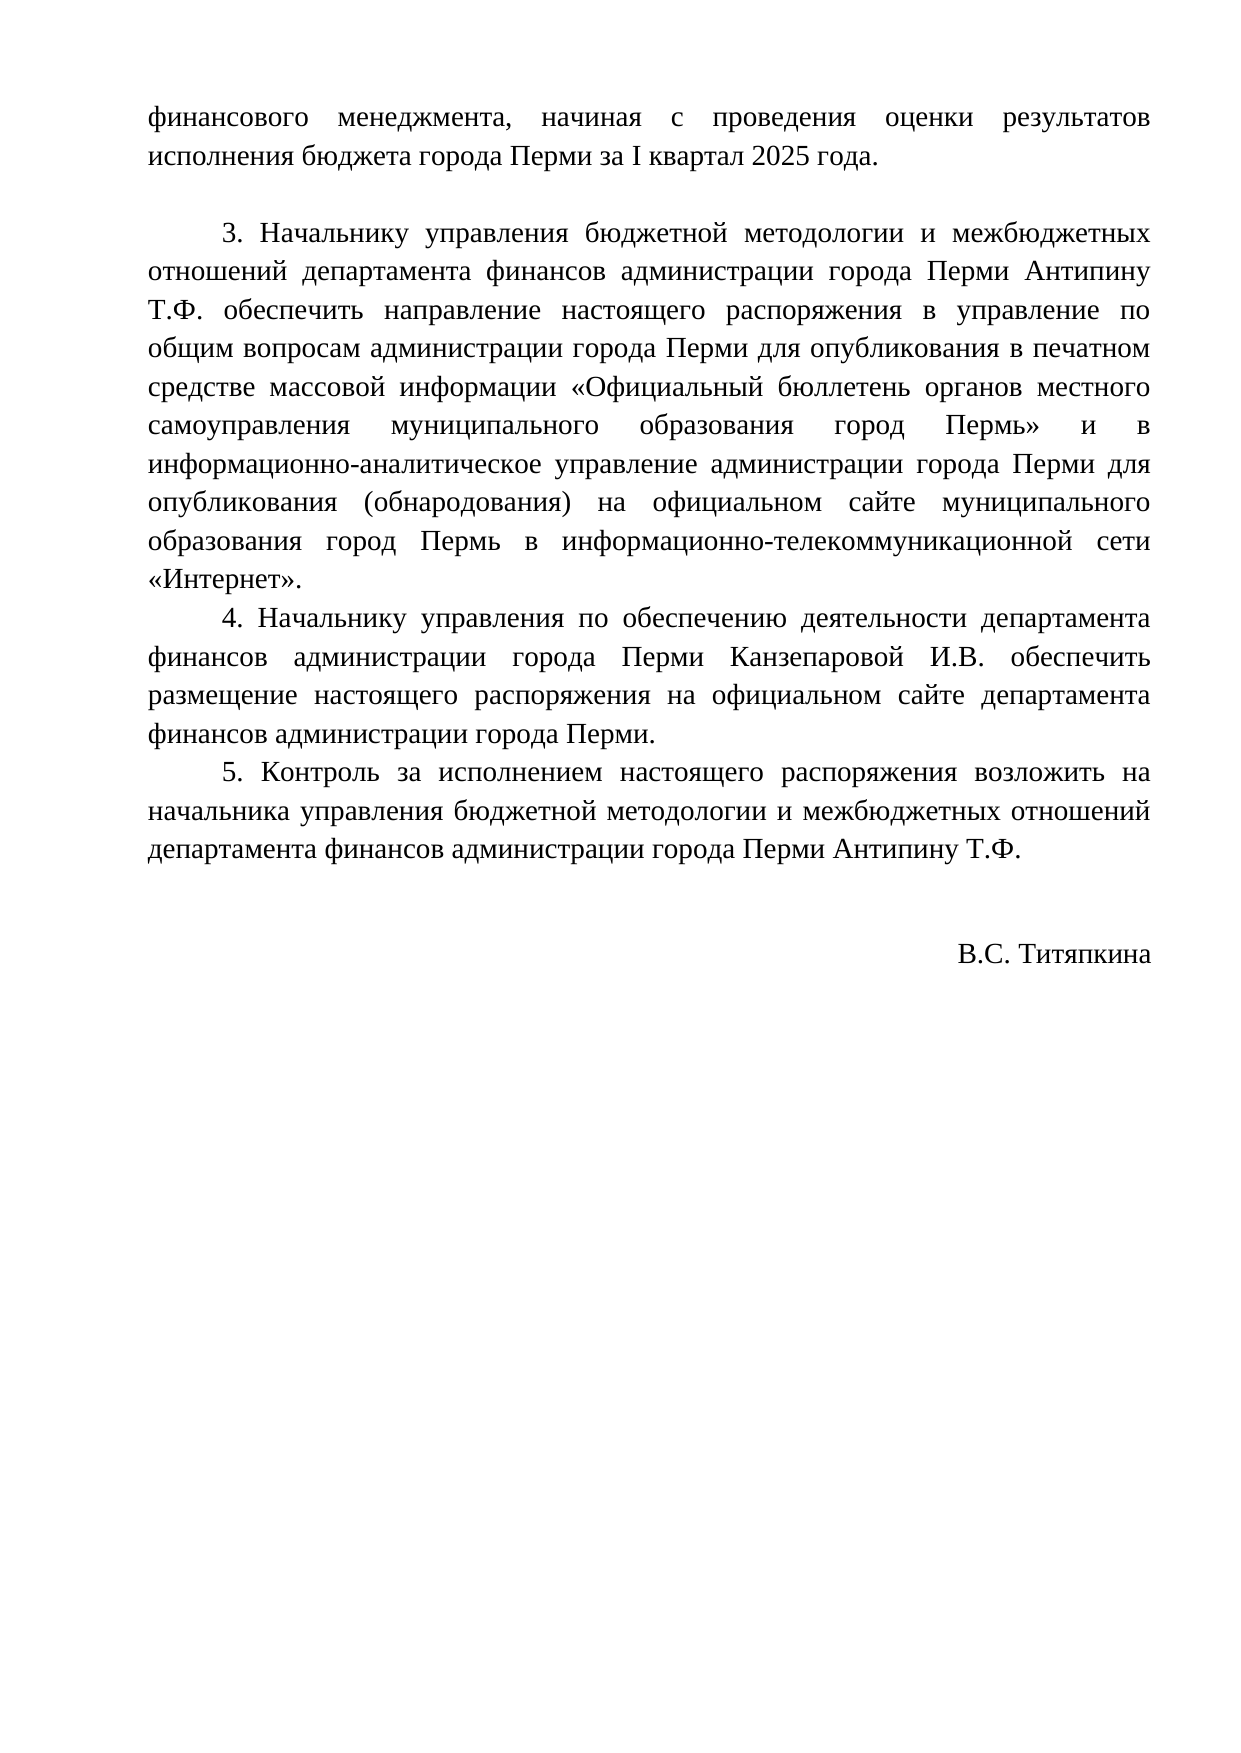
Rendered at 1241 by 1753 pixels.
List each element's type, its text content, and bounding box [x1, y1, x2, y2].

text В.С. Титяпкина [148, 936, 1152, 969]
text 3. Начальнику управления бюджетной методологии и межбюджетных отношений департамента финансов администрации города Перми Антипину Т.Ф. обеспечить направление настоящего распоряжения в управление по общим вопросам администрации города Перми для опубликования в печатном средстве массовой информации «Официальный бюллетень органов местного самоуправления муниципального образования город Пермь» и в информационно-аналитическое управление администрации города Перми для опубликования (обнародования) на официальном сайте муниципального образования город Пермь в информационно-телекоммуникационной сети «Интернет». [148, 215, 1152, 595]
text 4. Начальнику управления по обеспечению деятельности департамента финансов администрации города Перми Канзепаровой И.В. обеспечить размещение настоящего распоряжения на официальном сайте департамента финансов администрации города Перми. [148, 600, 1152, 749]
text 5. Контроль за исполнением настоящего распоряжения возложить на начальника управления бюджетной методологии и межбюджетных отношений департамента финансов администрации города Перми Антипину Т.Ф. [148, 754, 1152, 865]
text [148, 99, 1152, 171]
